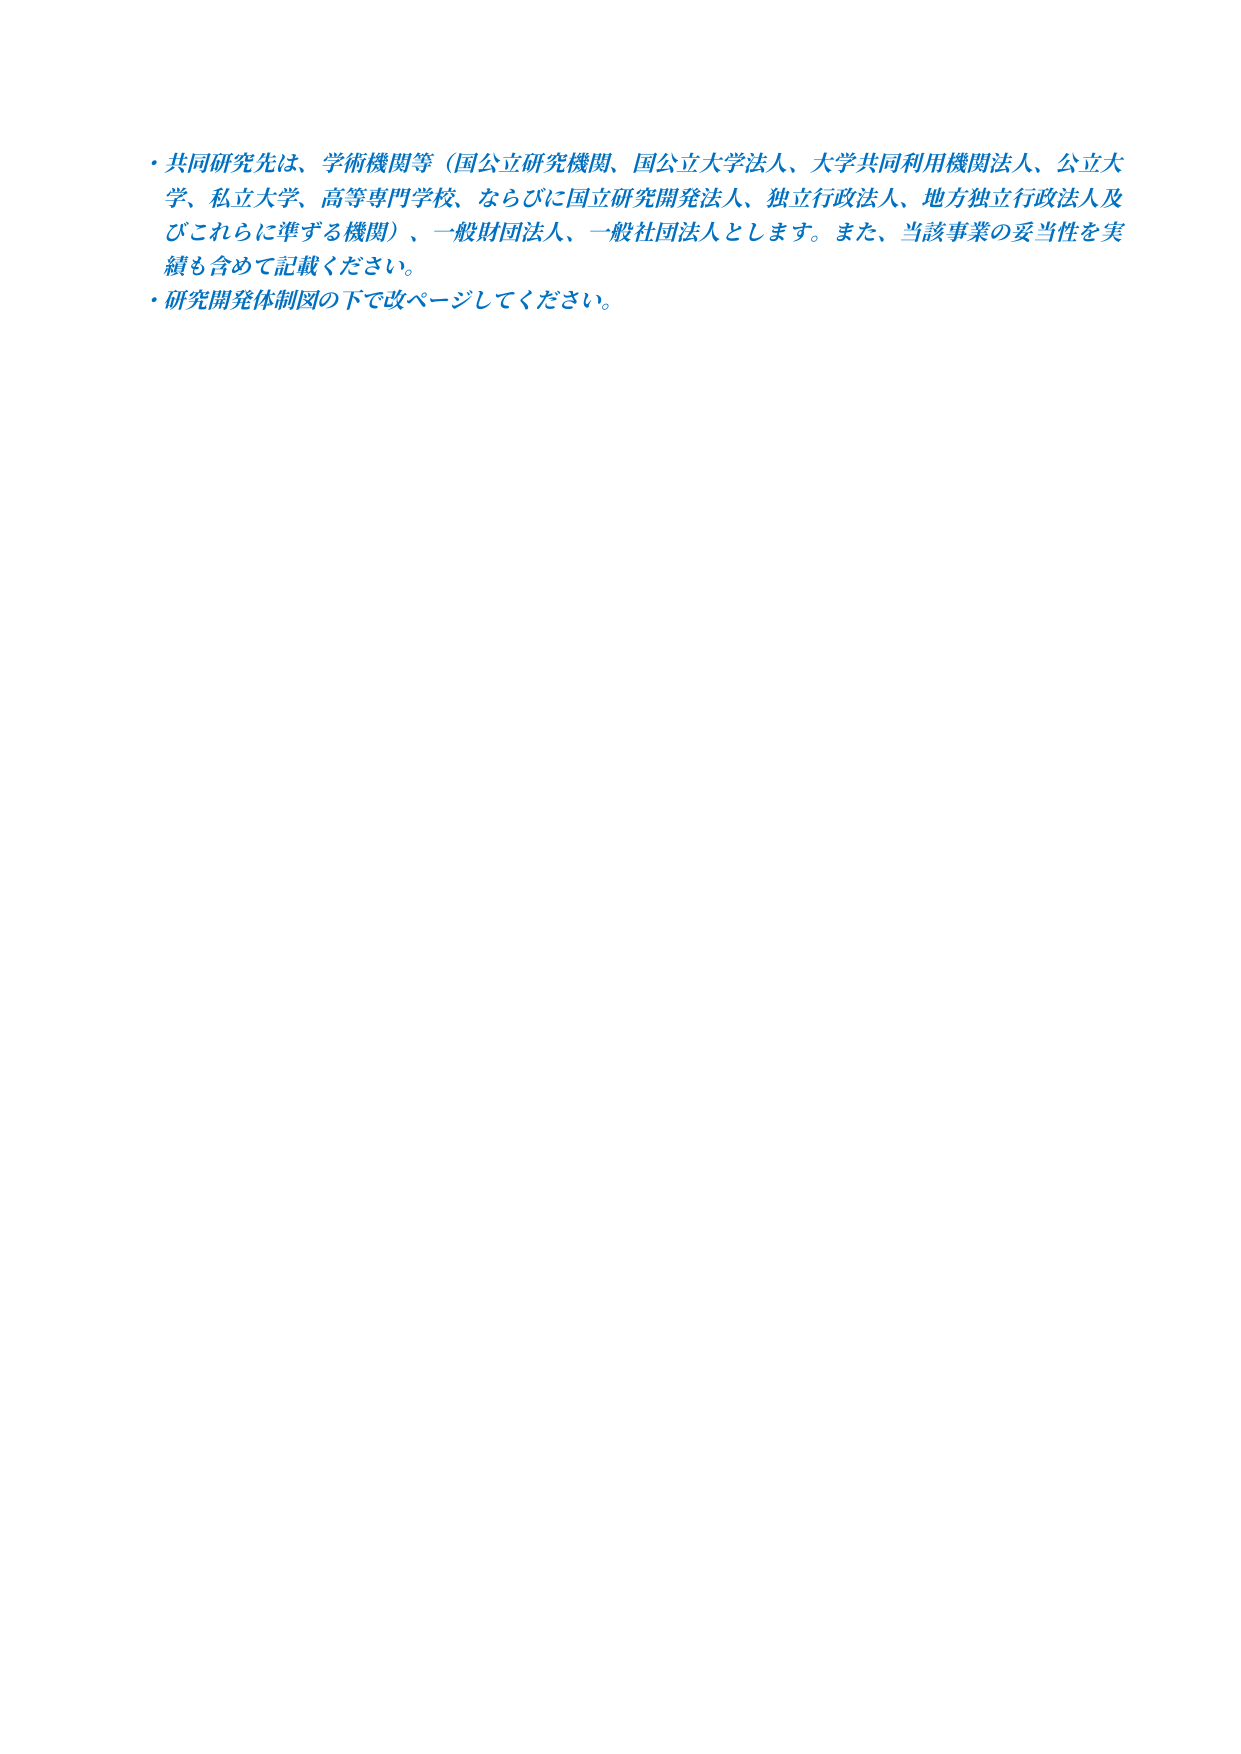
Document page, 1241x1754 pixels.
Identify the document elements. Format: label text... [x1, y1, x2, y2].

text ・共同研究先は、学術機関等（国公立研究機関、国公立大学法人、大学共同利用機関法人、公立大学、私立大学、高等専門学校、ならびに国立研究開発法人、独立行政法人、地方独立行政法人及びこれらに準ずる機関）、一般財団法人、一般社団法人とします。また、当該事業の妥当性を実績も含めて記載ください。 [142, 145, 1128, 282]
text ・研究開発体制図の下で改ページしてください。 [142, 282, 1128, 316]
